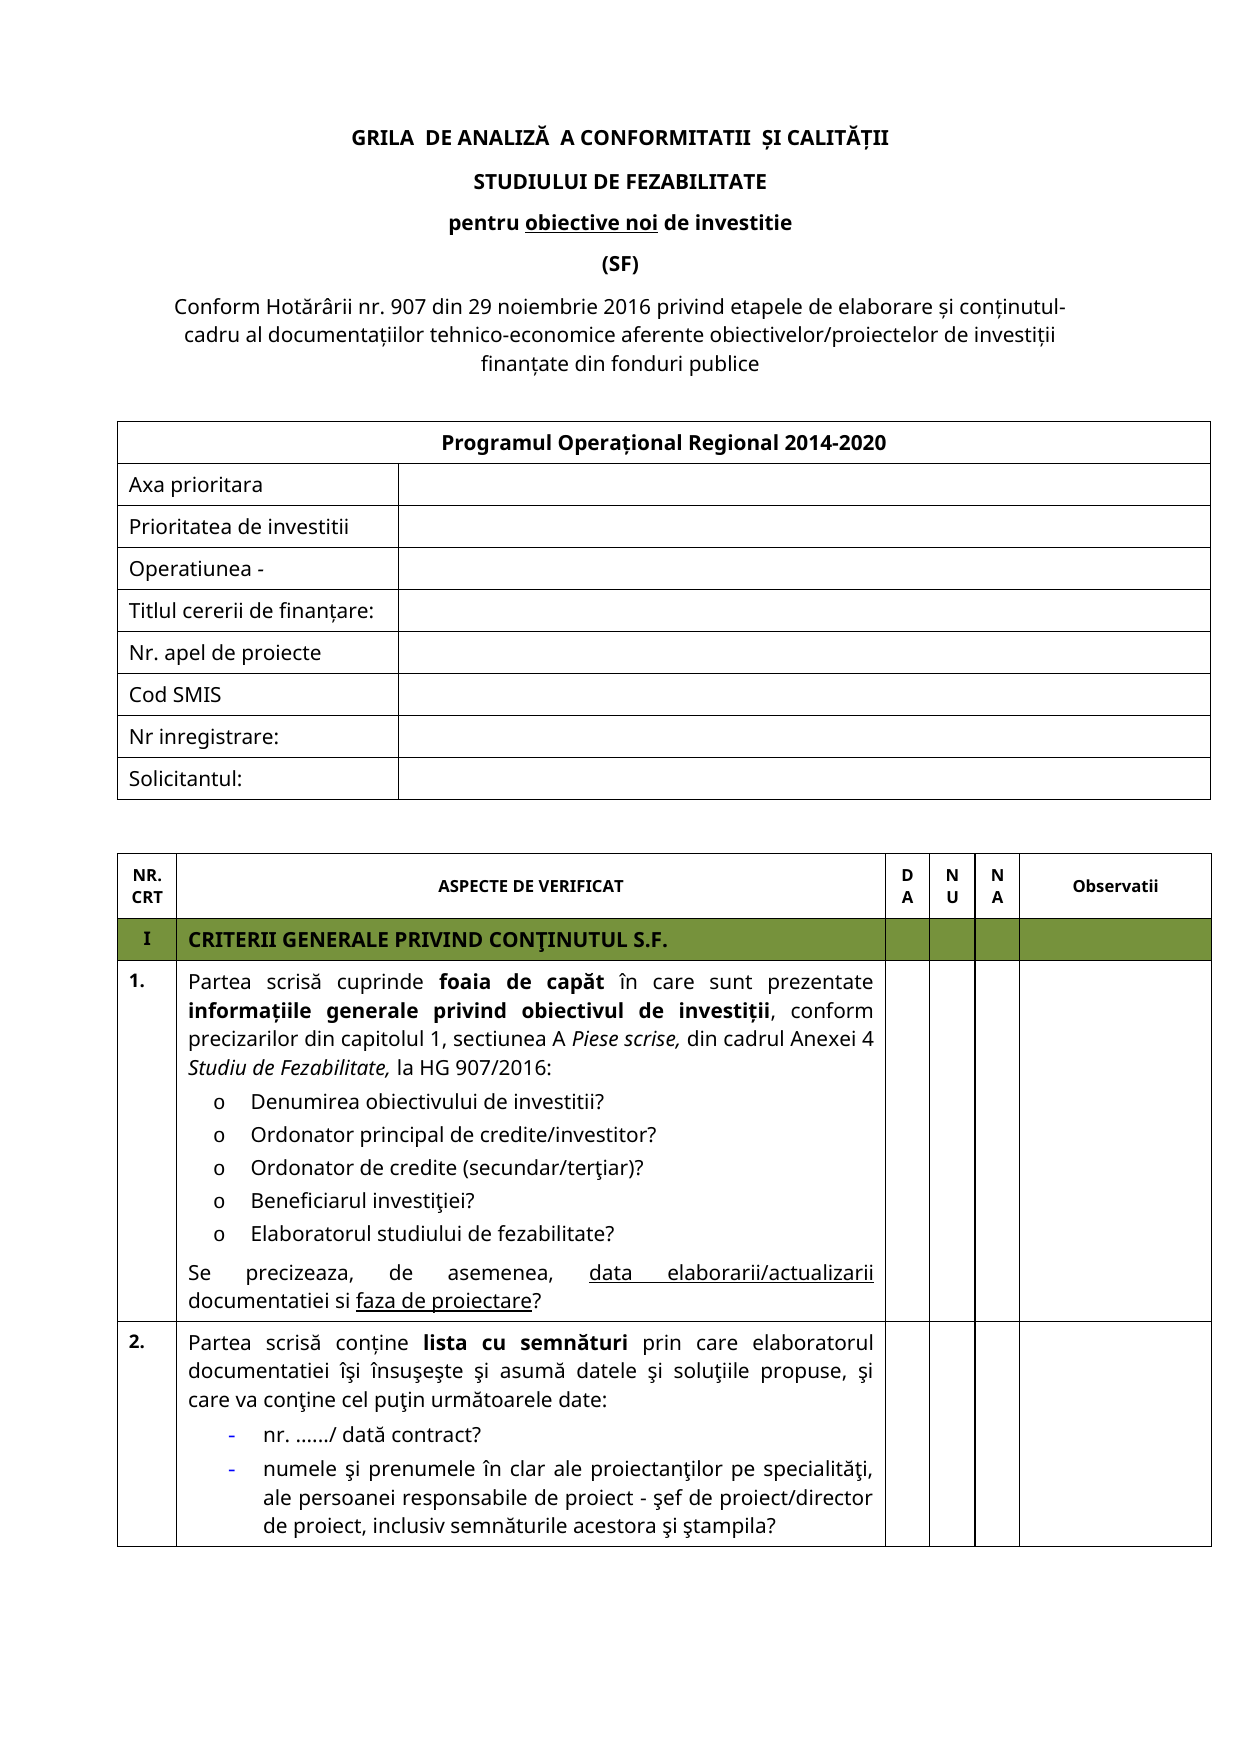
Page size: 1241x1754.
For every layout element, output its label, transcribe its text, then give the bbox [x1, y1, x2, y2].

table_cell Operatiunea - [118, 548, 398, 589]
table_cell Partea scrisă cuprinde foaia de capăt în care sunt prezentate informaţiile generale privind obiectivul de investiţii, conform precizarilor din capitolul 1, sectiunea A Piese scrise, din cadrul Anexei 4 Studiu de Fezabilitate, la HG 907/2016: Denumirea obiectivului de investitii? Ordonator principal de credite/investitor? Ordonator de credite (secundar/terţiar)? Beneficiarul investiţiei? Elaboratorul studiului de fezabilitate? Se precizeaza, de asemenea, data elaborarii/actualizarii documentatiei si faza de proiectare? [177, 961, 885, 1321]
table_cell Nr. apel de proiecte [118, 632, 398, 673]
table_cell [1020, 1322, 1211, 1546]
table_cell [1020, 919, 1211, 960]
table_cell Cod SMIS [118, 674, 398, 715]
text (SF) [150, 249, 1090, 277]
table_header NU [930, 854, 974, 918]
table_cell CRITERII GENERALE PRIVIND CONŢINUTUL S.F. [177, 919, 885, 960]
table_cell [976, 1322, 1019, 1546]
text Conform Hotărârii nr. 907 din 29 noiembrie 2016 privind etapele de elaborare şi conţinutul-cadru al documentaţiilor tehnico-economice aferente obiectivelor/proiectelor de investiţii finanţate din fonduri publice [150, 292, 1090, 377]
table_header DA [886, 854, 929, 918]
table_header Observatii [1020, 854, 1211, 918]
table_cell [930, 961, 974, 1321]
table_header Programul Operaţional Regional 2014-2020 [118, 422, 1210, 463]
table_cell [399, 674, 1210, 715]
table_cell [930, 1322, 974, 1546]
table_cell [399, 632, 1210, 673]
text GRILA DE ANALIZĂ A CONFORMITATII ȘI CALITĂȚII [150, 123, 1090, 152]
table_cell [886, 919, 929, 960]
table_cell Titlul cererii de finanţare: [118, 590, 398, 631]
table_cell [976, 961, 1019, 1321]
table_cell Axa prioritara [118, 464, 398, 505]
table_cell [399, 506, 1210, 547]
table_cell [399, 758, 1210, 799]
table_cell [1020, 961, 1211, 1321]
table_cell [886, 1322, 929, 1546]
table_cell [399, 548, 1210, 589]
text STUDIULUI DE FEZABILITATE [150, 167, 1090, 195]
table_cell Prioritatea de investitii [118, 506, 398, 547]
table_header ASPECTE DE VERIFICAT [177, 854, 885, 918]
table_cell [886, 961, 929, 1321]
table_cell [118, 1322, 176, 1546]
table_cell [930, 919, 974, 960]
table_cell Partea scrisă conține lista cu semnături prin care elaboratorul documentatiei îşi însuşeşte şi asumă datele şi soluţiile propuse, şi care va conţine cel puţin următoarele date: nr. ....../ dată contract? numele şi prenumele în clar ale proiectanţilor pe specialităţi, ale persoanei responsabile de proiect - şef de proiect/director de proiect, inclusiv semnăturile acestora şi ştampila? [177, 1322, 885, 1546]
table_cell I [118, 919, 176, 960]
table_cell [976, 919, 1019, 960]
table_header NA [976, 854, 1019, 918]
table_cell Solicitantul: [118, 758, 398, 799]
table_cell [399, 716, 1210, 757]
table_header NR. CRT [118, 854, 176, 918]
table_cell [118, 961, 176, 1321]
table_cell Nr inregistrare: [118, 716, 398, 757]
text pentru obiective noi de investitie [150, 208, 1090, 236]
table_cell [399, 464, 1210, 505]
table_cell [399, 590, 1210, 631]
